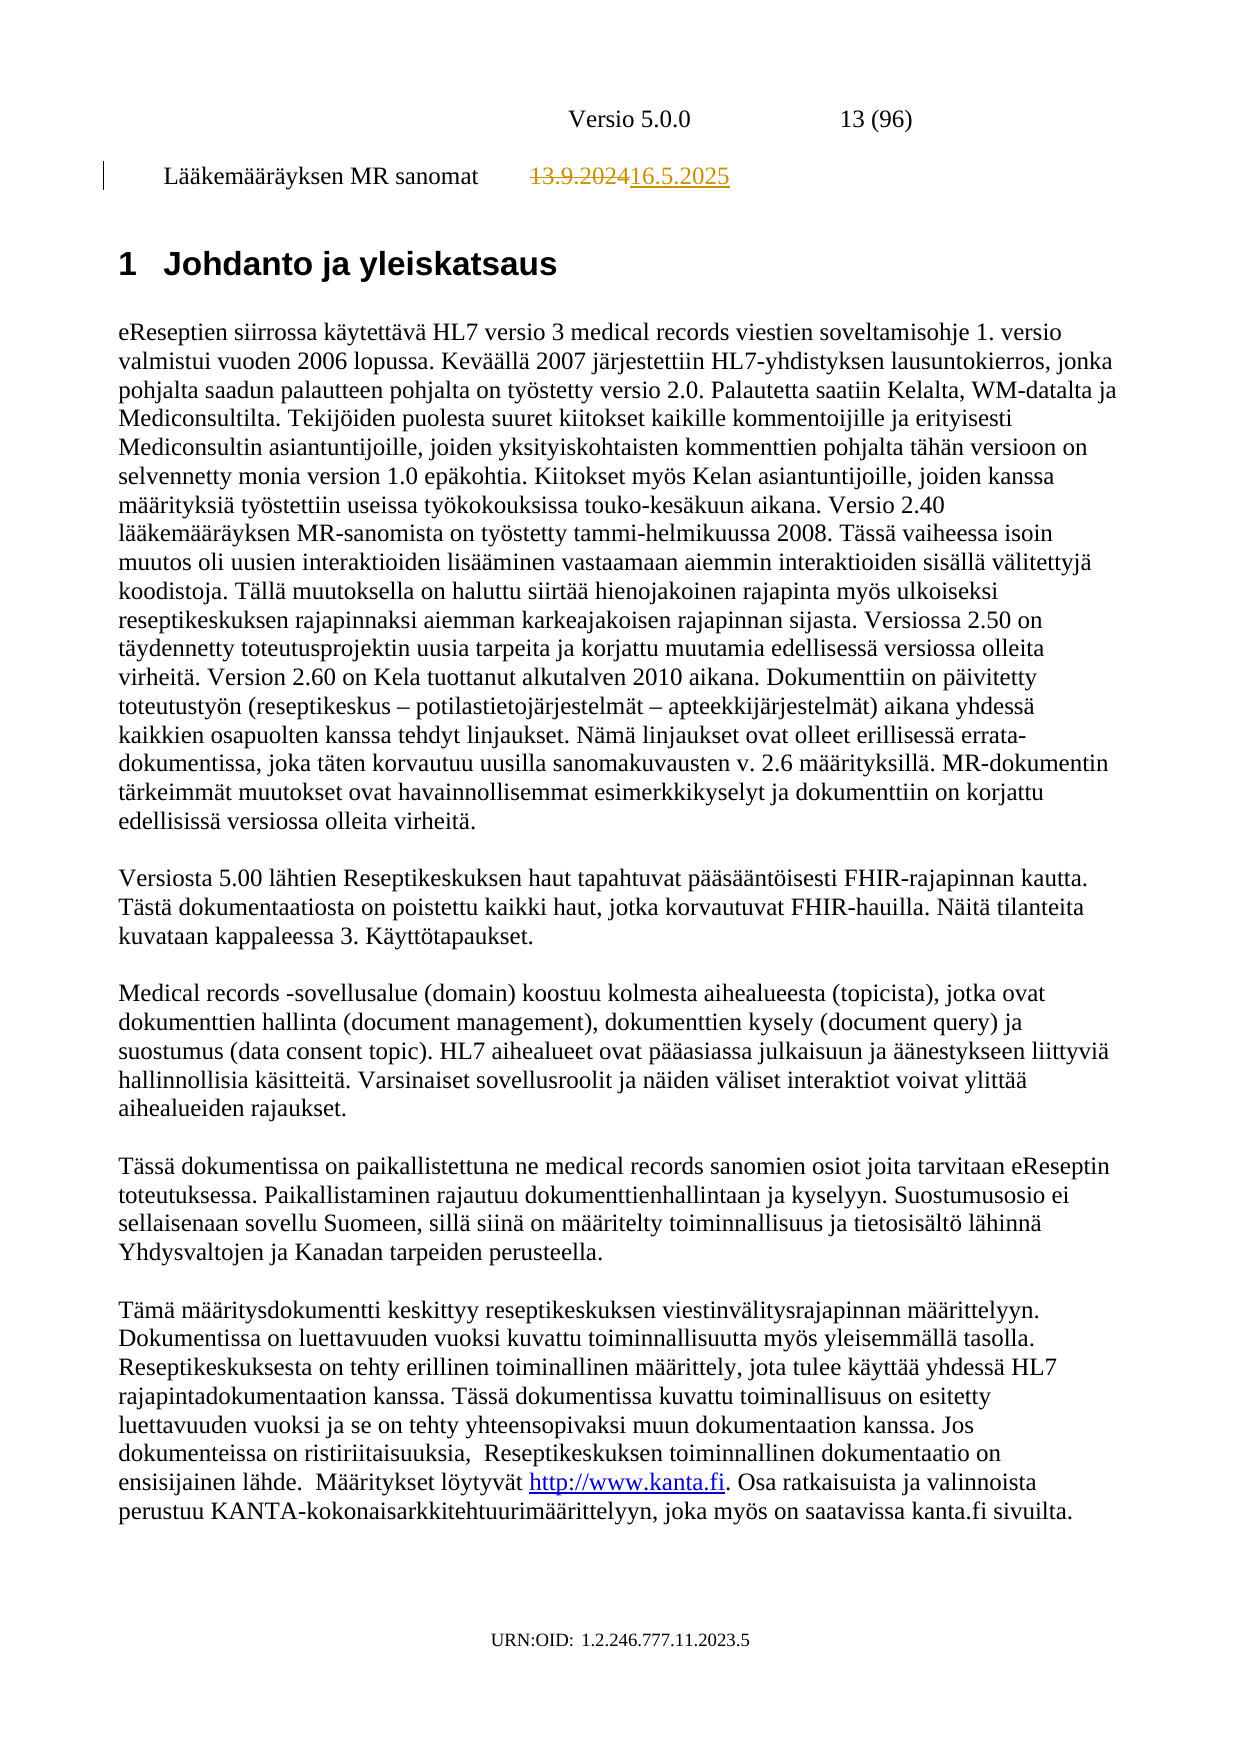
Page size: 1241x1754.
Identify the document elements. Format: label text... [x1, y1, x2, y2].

text eReseptien siirrossa käytettävä HL7 versio 3 medical records viestien soveltamisohje 1. versio valmistui vuoden 2006 lopussa. Keväällä 2007 järjestettiin HL7-yhdistyksen lausuntokierros, jonka pohjalta saadun palautteen pohjalta on työstetty versio 2.0. Palautetta saatiin Kelalta, WM-datalta ja Mediconsultilta. Tekijöiden puolesta suuret kiitokset kaikille kommentoijille ja erityisesti Mediconsultin asiantuntijoille, joiden yksityiskohtaisten kommenttien pohjalta tähän versioon on selvennetty monia version 1.0 epäkohtia. Kiitokset myös Kelan asiantuntijoille, joiden kanssa määrityksiä työstettiin useissa työkokouksissa touko-kesäkuun aikana. Versio 2.40 lääkemääräyksen MR-sanomista on työstetty tammi-helmikuussa 2008. Tässä vaiheessa isoin muutos oli uusien interaktioiden lisääminen vastaamaan aiemmin interaktioiden sisällä välitettyjä koodistoja. Tällä muutoksella on haluttu siirtää hienojakoinen rajapinta myös ulkoiseksi reseptikeskuksen rajapinnaksi aiemman karkeajakoisen rajapinnan sijasta. Versiossa 2.50 on täydennetty toteutusprojektin uusia tarpeita ja korjattu muutamia edellisessä versiossa olleita virheitä. Version 2.60 on Kela tuottanut alkutalven 2010 aikana. Dokumenttiin on päivitetty toteutustyön (reseptikeskus – potilastietojärjestelmät – apteekkijärjestelmät) aikana yhdessä kaikkien osapuolten kanssa tehdyt linjaukset. Nämä linjaukset ovat olleet erillisessä errata-dokumentissa, joka täten korvautuu uusilla sanomakuvausten v. 2.6 määrityksillä. MR-dokumentin tärkeimmät muutokset ovat havainnollisemmat esimerkkikyselyt ja dokumenttiin on korjattu edellisissä versiossa olleita virheitä. [118, 317, 1122, 835]
text Medical records -sovellusalue (domain) koostuu kolmesta aihealueesta (topicista), jotka ovat dokumenttien hallinta (document management), dokumenttien kysely (document query) ja suostumus (data consent topic). HL7 aihealueet ovat pääasiassa julkaisuun ja äänestykseen liittyviä hallinnollisia käsitteitä. Varsinaiset sovellusroolit ja näiden väliset interaktiot voivat ylittää aihealueiden rajaukset. [118, 978, 1122, 1122]
subtitle Johdanto ja yleiskatsaus [118, 244, 1122, 282]
text Tässä dokumentissa on paikallistettuna ne medical records sanomien osiot joita tarvitaan eReseptin toteutuksessa. Paikallistaminen rajautuu dokumenttienhallintaan ja kyselyyn. Suostumusosio ei sellaisenaan sovellu Suomeen, sillä siinä on määritelty toiminnallisuus ja tietosisältö lähinnä Yhdysvaltojen ja Kanadan tarpeiden perusteella. [118, 1151, 1122, 1266]
text Tämä määritysdokumentti keskittyy reseptikeskuksen viestinvälitysrajapinnan määrittelyyn. Dokumentissa on luettavuuden vuoksi kuvattu toiminnallisuutta myös yleisemmällä tasolla. Reseptikeskuksesta on tehty erillinen toiminallinen määrittely, jota tulee käyttää yhdessä HL7 rajapintadokumentaation kanssa. Tässä dokumentissa kuvattu toiminallisuus on esitetty luettavuuden vuoksi ja se on tehty yhteensopivaksi muun dokumentaation kanssa. Jos dokumenteissa on ristiriitaisuuksia, Reseptikeskuksen toiminnallinen dokumentaatio on ensisijainen lähde. Määritykset löytyvät http://www.kanta.fi. Osa ratkaisuista ja valinnoista perustuu KANTA-kokonaisarkkitehtuurimäärittelyyn, joka myös on saatavissa kanta.fi sivuilta. [118, 1295, 1122, 1525]
text Versiosta 5.00 lähtien Reseptikeskuksen haut tapahtuvat pääsääntöisesti FHIR-rajapinnan kautta. Tästä dokumentaatiosta on poistettu kaikki haut, jotka korvautuvat FHIR-hauilla. Näitä tilanteita kuvataan kappaleessa 3. Käyttötapaukset. [118, 863, 1122, 950]
